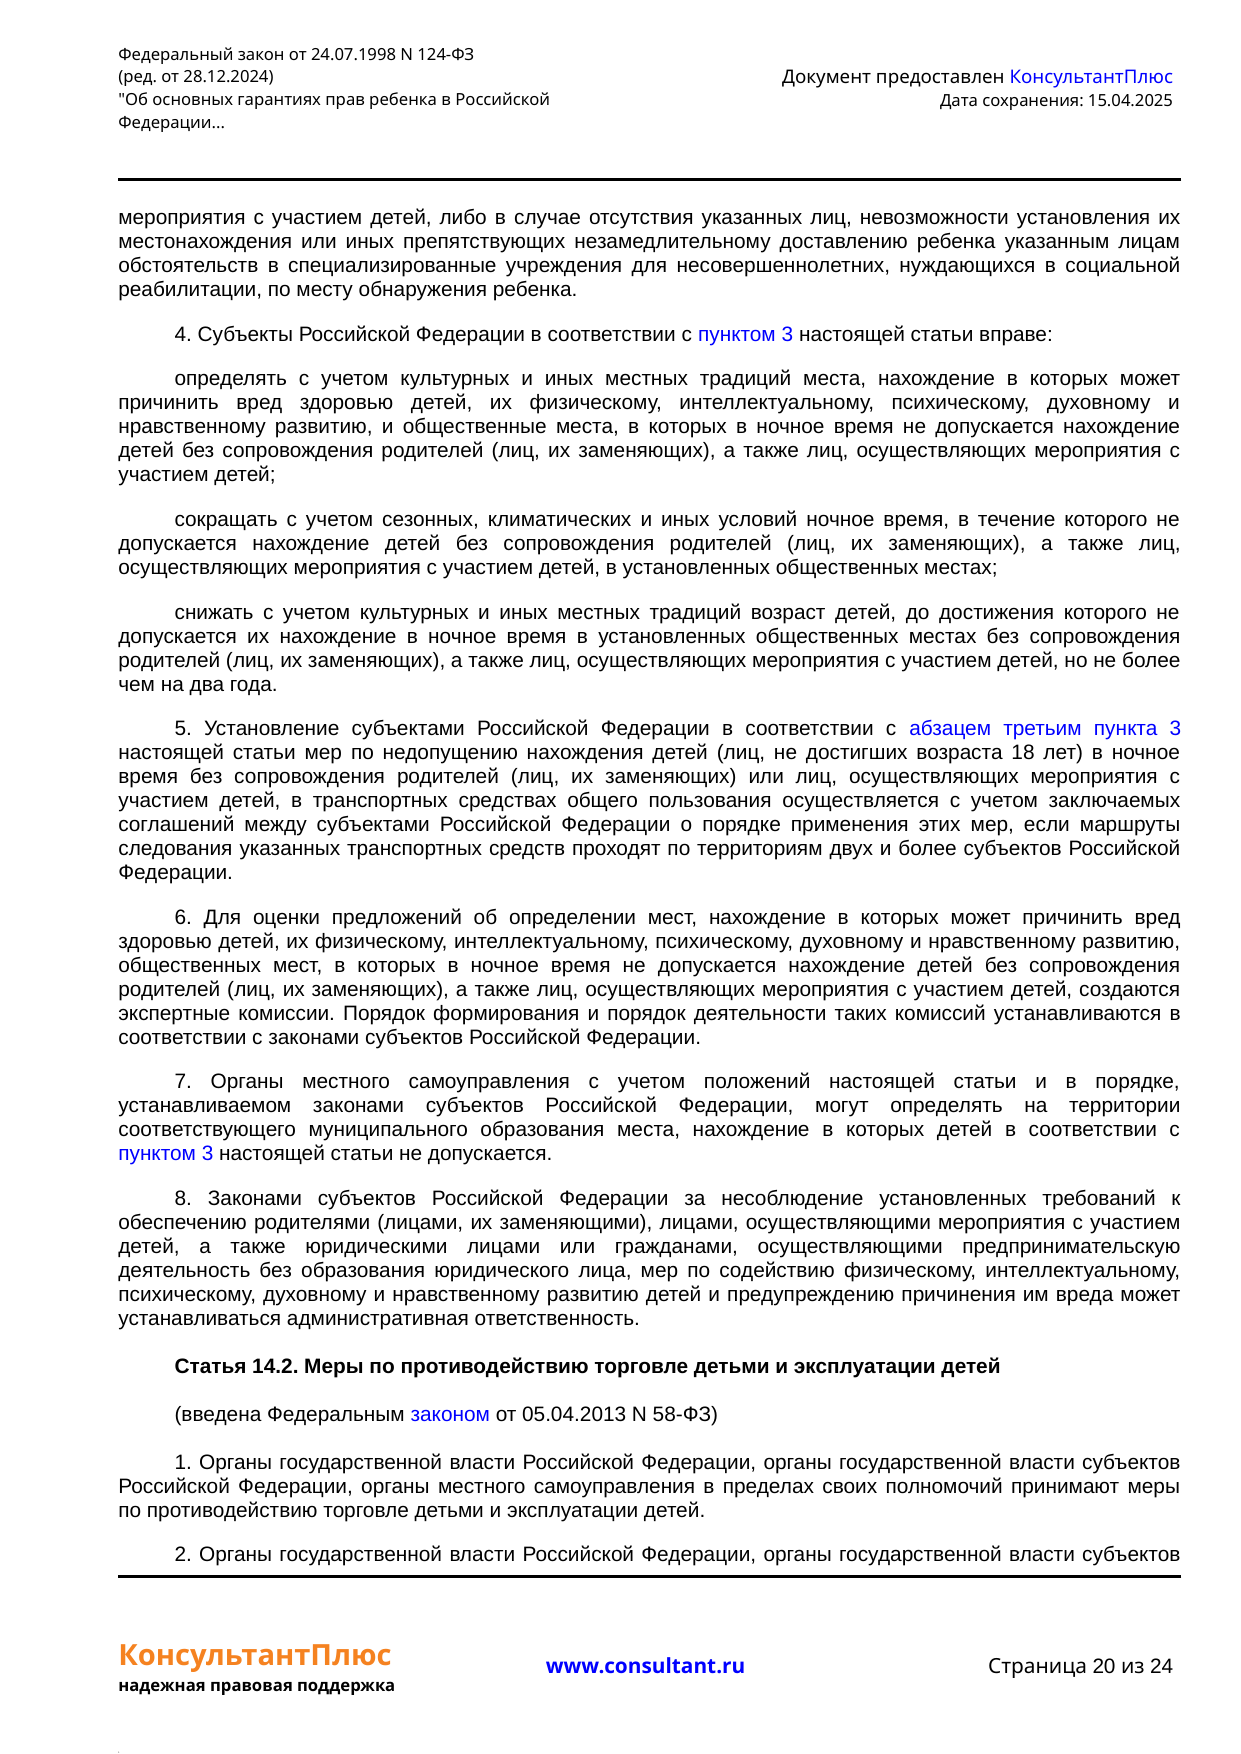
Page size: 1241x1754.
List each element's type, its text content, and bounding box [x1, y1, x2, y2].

text 5. Установление субъектами Российской Федерации в соответствии с абзацем третьим пункта 3 настоящей статьи мер по недопущению нахождения детей (лиц, не достигших возраста 18 лет) в ночное время без сопровождения родителей (лиц, их заменяющих) или лиц, осуществляющих мероприятия с участием детей, в транспортных средствах общего пользования осуществляется с учетом заключаемых соглашений между субъектами Российской Федерации о порядке применения этих мер, если маршруты следования указанных транспортных средств проходят по территориям двух и более субъектов Российской Федерации. [118, 716, 1181, 884]
text определять с учетом культурных и иных местных традиций места, нахождение в которых может причинить вред здоровью детей, их физическому, интеллектуальному, психическому, духовному и нравственному развитию, и общественные места, в которых в ночное время не допускается нахождение детей без сопровождения родителей (лиц, их заменяющих), а также лиц, осуществляющих мероприятия с участием детей; [118, 366, 1181, 486]
text 1. Органы государственной власти Российской Федерации, органы государственной власти субъектов Российской Федерации, органы местного самоуправления в пределах своих полномочий принимают меры по противодействию торговле детьми и эксплуатации детей. [118, 1449, 1181, 1521]
text снижать с учетом культурных и иных местных традиций возраст детей, до достижения которого не допускается их нахождение в ночное время в установленных общественных местах без сопровождения родителей (лиц, их заменяющих), а также лиц, осуществляющих мероприятия с участием детей, но не более чем на два года. [118, 599, 1181, 695]
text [118, 1542, 1181, 1566]
text 6. Для оценки предложений об определении мест, нахождение в которых может причинить вред здоровью детей, их физическому, интеллектуальному, психическому, духовному и нравственному развитию, общественных мест, в которых в ночное время не допускается нахождение детей без сопровождения родителей (лиц, их заменяющих), а также лиц, осуществляющих мероприятия с участием детей, создаются экспертные комиссии. Порядок формирования и порядок деятельности таких комиссий устанавливаются в соответствии с законами субъектов Российской Федерации. [118, 905, 1181, 1048]
text (введена Федеральным законом от 05.04.2013 N 58-ФЗ) [118, 1402, 1181, 1426]
text 8. Законами субъектов Российской Федерации за несоблюдение установленных требований к обеспечению родителями (лицами, их заменяющими), лицами, осуществляющими мероприятия с участием детей, а также юридическими лицами или гражданами, осуществляющими предпринимательскую деятельность без образования юридического лица, мер по содействию физическому, интеллектуальному, психическому, духовному и нравственному развитию детей и предупреждению причинения им вреда может устанавливаться административная ответственность. [118, 1186, 1181, 1330]
text 7. Органы местного самоуправления с учетом положений настоящей статьи и в порядке, устанавливаемом законами субъектов Российской Федерации, могут определять на территории соответствующего муниципального образования места, нахождение в которых детей в соответствии с пунктом 3 настоящей статьи не допускается. [118, 1069, 1181, 1165]
text сокращать с учетом сезонных, климатических и иных условий ночное время, в течение которого не допускается нахождение детей без сопровождения родителей (лиц, их заменяющих), а также лиц, осуществляющих мероприятия с участием детей, в установленных общественных местах; [118, 507, 1181, 579]
title Статья 14.2. Меры по противодействию торговле детьми и эксплуатации детей [118, 1354, 1181, 1378]
text 4. Субъекты Российской Федерации в соответствии с пунктом 3 настоящей статьи вправе: [118, 321, 1181, 345]
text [118, 205, 1181, 301]
